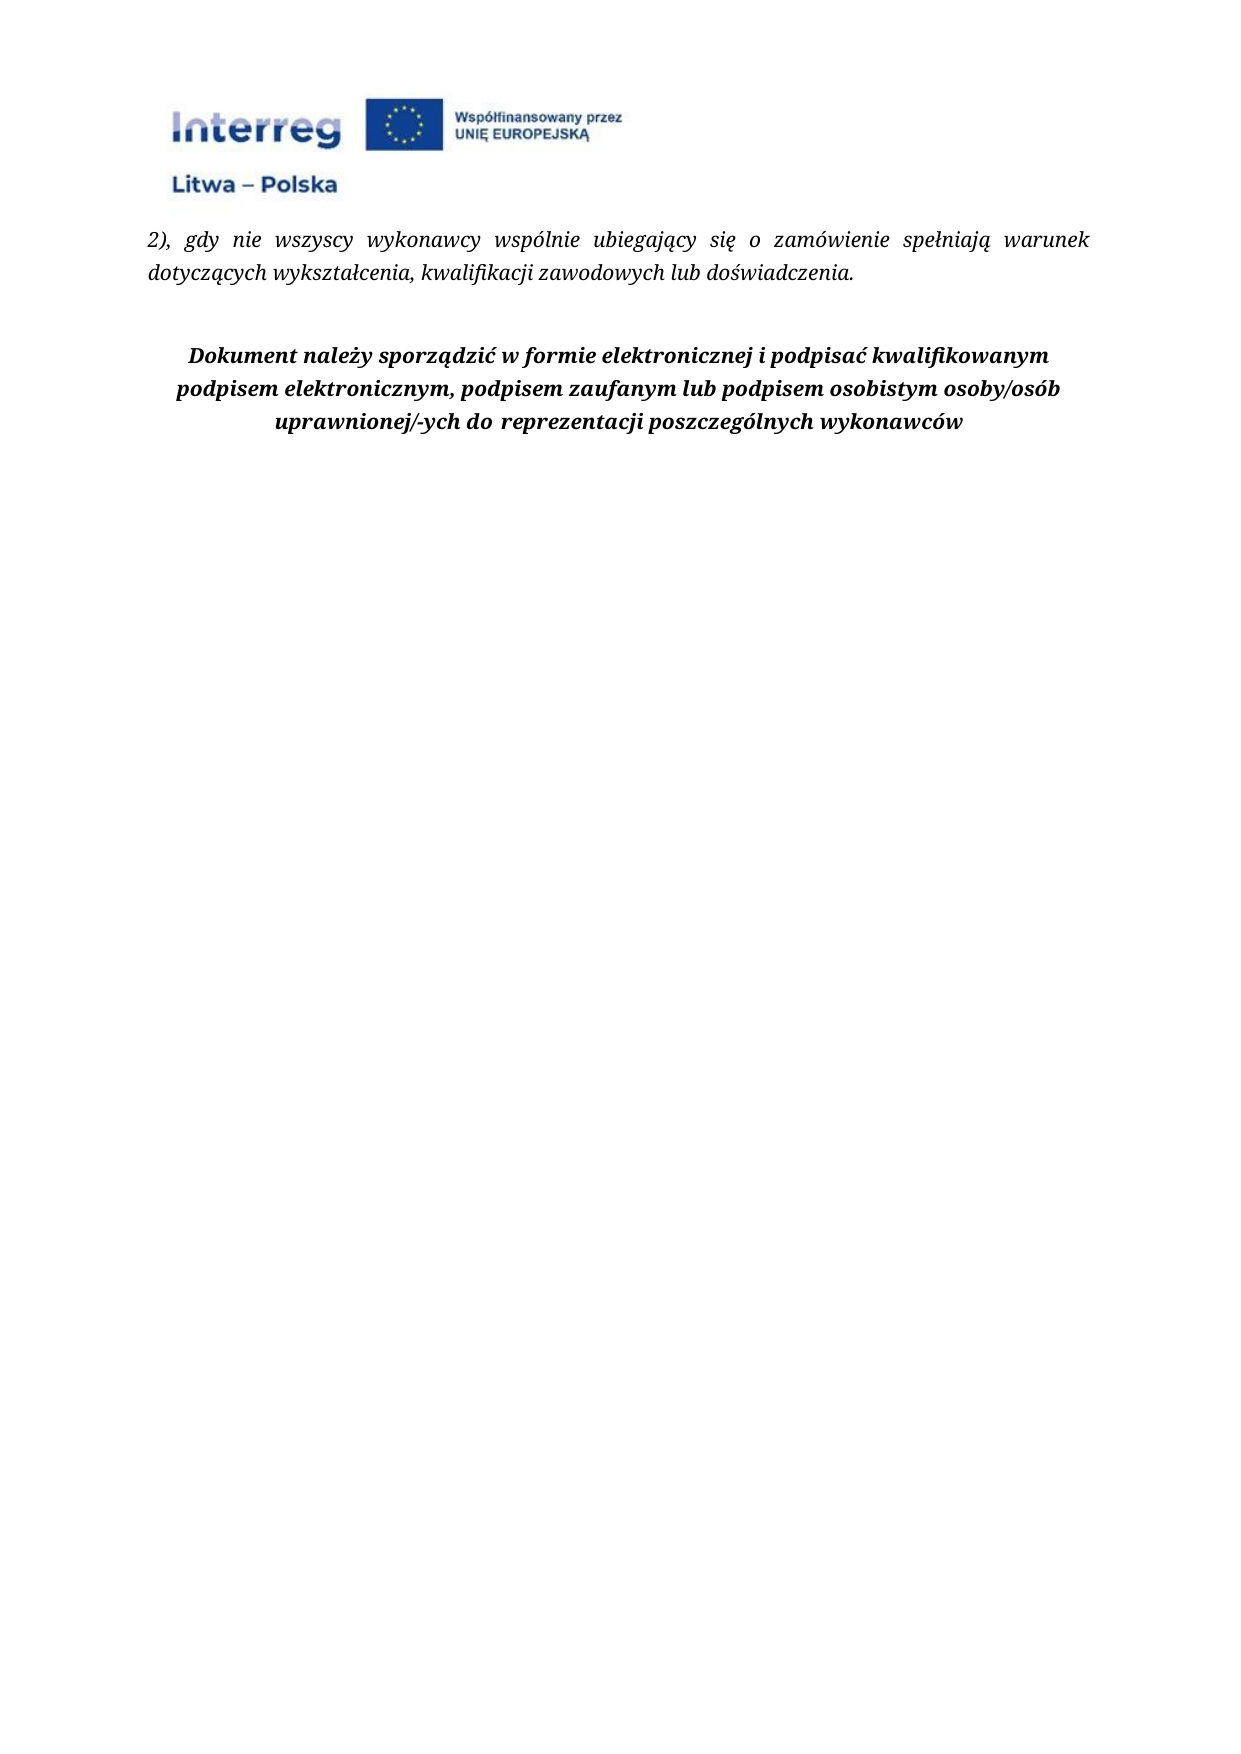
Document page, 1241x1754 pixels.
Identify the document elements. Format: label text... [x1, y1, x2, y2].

text 2), gdy nie wszyscy wykonawcy wspólnie ubiegający się o zamówienie spełniają warunek dotyczących wykształcenia, kwalifikacji zawodowych lub doświadczenia. [148, 225, 1093, 286]
picture [147, 73, 648, 225]
text Dokument należy sporządzić w formie elektronicznej i podpisać kwalifikowanym podpisem elektronicznym, podpisem zaufanym lub podpisem osobistym osoby/osób uprawnionej/-ych do reprezentacji poszczególnych wykonawców [148, 342, 1093, 435]
